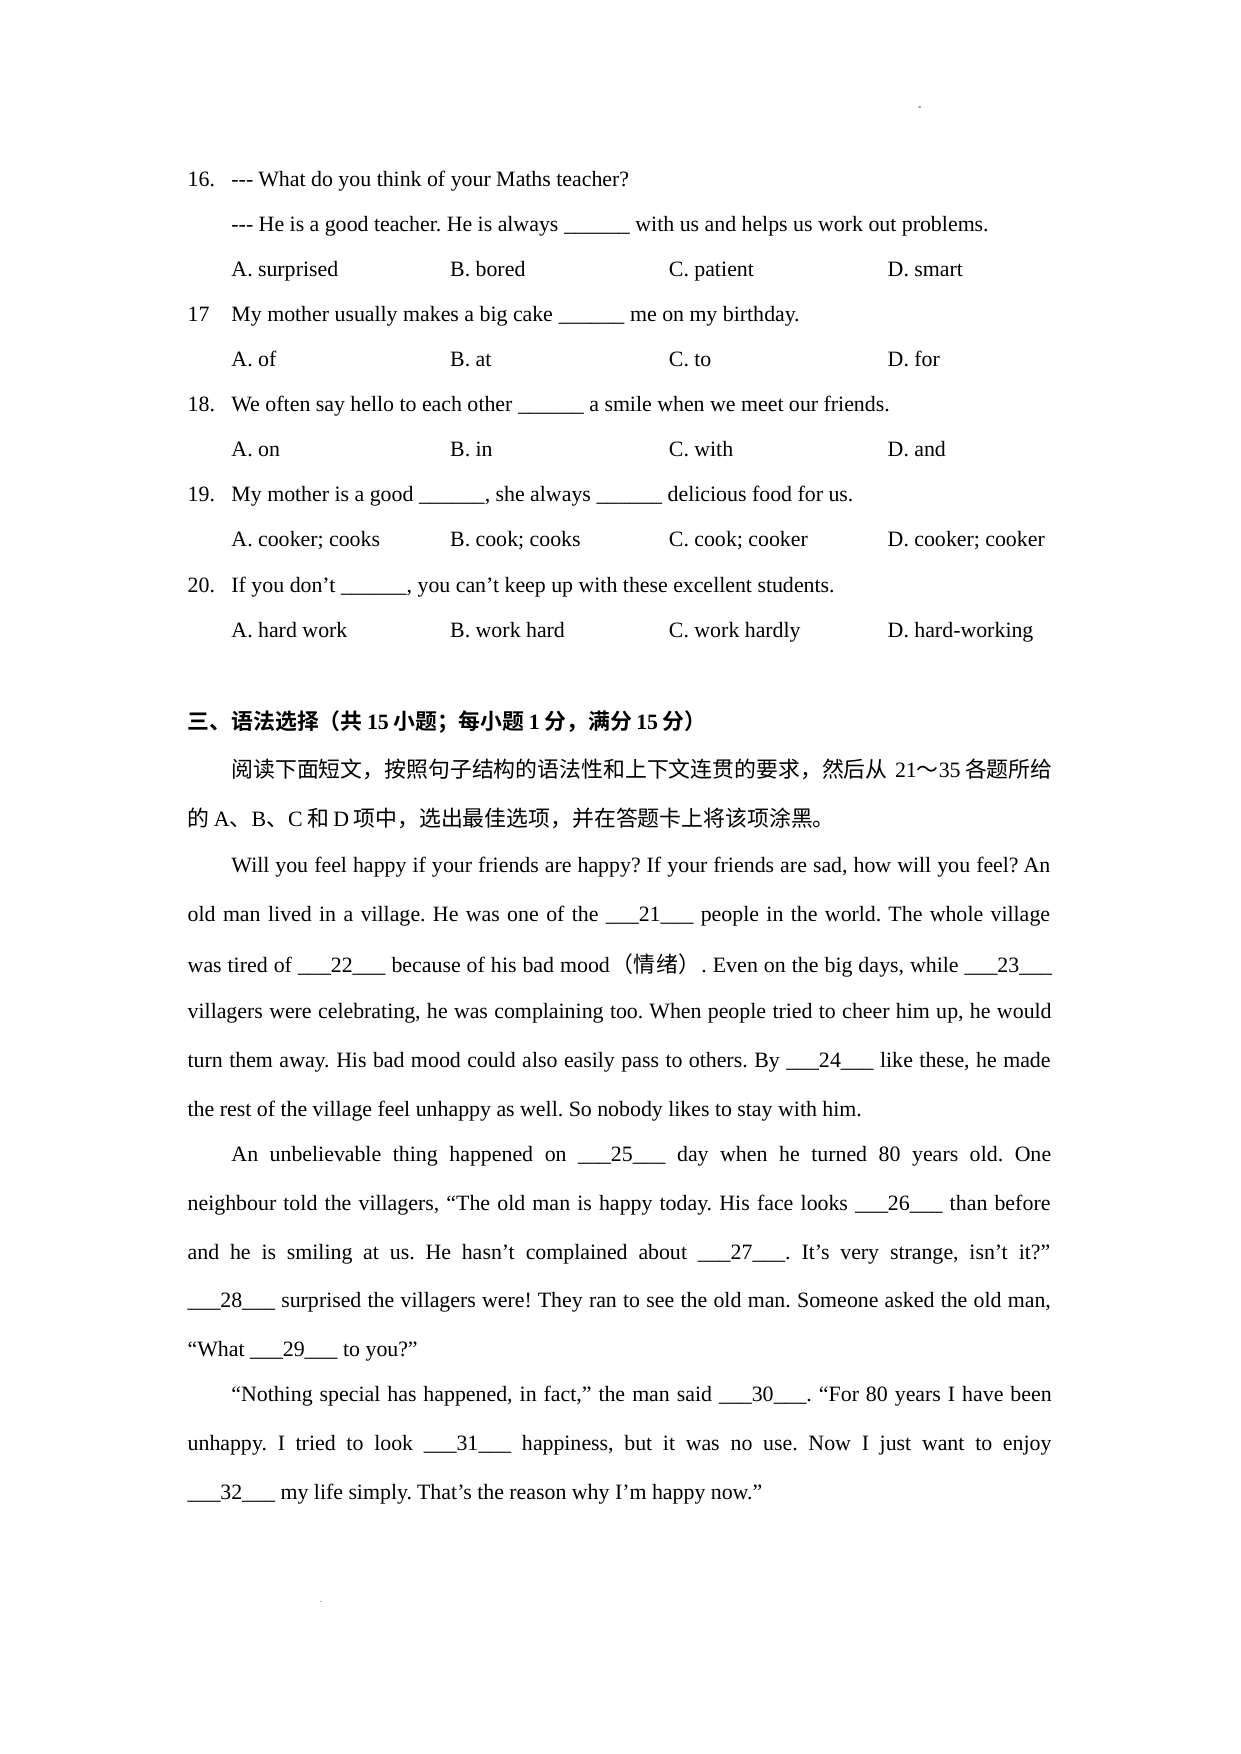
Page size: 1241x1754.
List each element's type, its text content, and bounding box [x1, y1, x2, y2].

text Will you feel happy if your friends are happy? If your friends are sad, how will you feel? An old man lived in a village. He was one of the ___21___ people in the world. The whole village was tired of ___22___ because of his bad mood（情绪）. Even on the big days, while ___23___ villagers were celebrating, he was complaining too. When people tried to cheer him up, he would turn them away. His bad mood could also easily pass to others. By ___24___ like these, he made the rest of the village feel unhappy as well. So nobody likes to stay with him. [187, 849, 1053, 1125]
text 20. If you don’t ______, you can’t keep up with these excellent students. [187, 568, 1053, 600]
text A. cooker; cooks B. cook; cooks C. cook; cooker D. cooker; cooker [187, 523, 1053, 555]
text 阅读下面短文，按照句子结构的语法性和上下文连贯的要求，然后从21～35各题所给的A、B、C和D项中，选出最佳选项，并在答题卡上将该项涂黑。 [187, 752, 1053, 833]
text A. hard work B. work hard C. work hardly D. hard-working [187, 613, 1053, 646]
text “Nothing special has happened, in fact,” the man said ___30___. “For 80 years I have been unhappy. I tried to look ___31___ happiness, but it was no use. Now I just want to enjoy ___32___ my life simply. That’s the reason why I’m happy now.” [187, 1378, 1053, 1508]
text An unbelievable thing happened on ___25___ day when he turned 80 years old. One neighbour told the villagers, “The old man is happy today. His face looks ___26___ than before and he is smiling at us. He hasn’t complained about ___27___. It’s very strange, isn’t it?” ___28___ surprised the villagers were! They ran to see the old man. Someone asked the old man, “What ___29___ to you?” [187, 1137, 1053, 1365]
text 17 My mother usually makes a big cake ______ me on my birthday. [187, 297, 1053, 330]
text 18. We often say hello to each other ______ a smile when we meet our friends. [187, 387, 1053, 420]
text A. of B. at C. to D. for [187, 342, 1053, 375]
text 三、语法选择（共15小题；每小题1分，满分15分） [187, 703, 1053, 736]
text --- He is a good teacher. He is always ______ with us and helps us work out problems. [187, 207, 1053, 239]
text 16. --- What do you think of your Maths teacher? [187, 162, 1053, 194]
text 19. My mother is a good ______, she always ______ delicious food for us. [187, 478, 1053, 510]
text A. on B. in C. with D. and [187, 433, 1053, 465]
text A. surprised B. bored C. patient D. smart [187, 252, 1053, 285]
